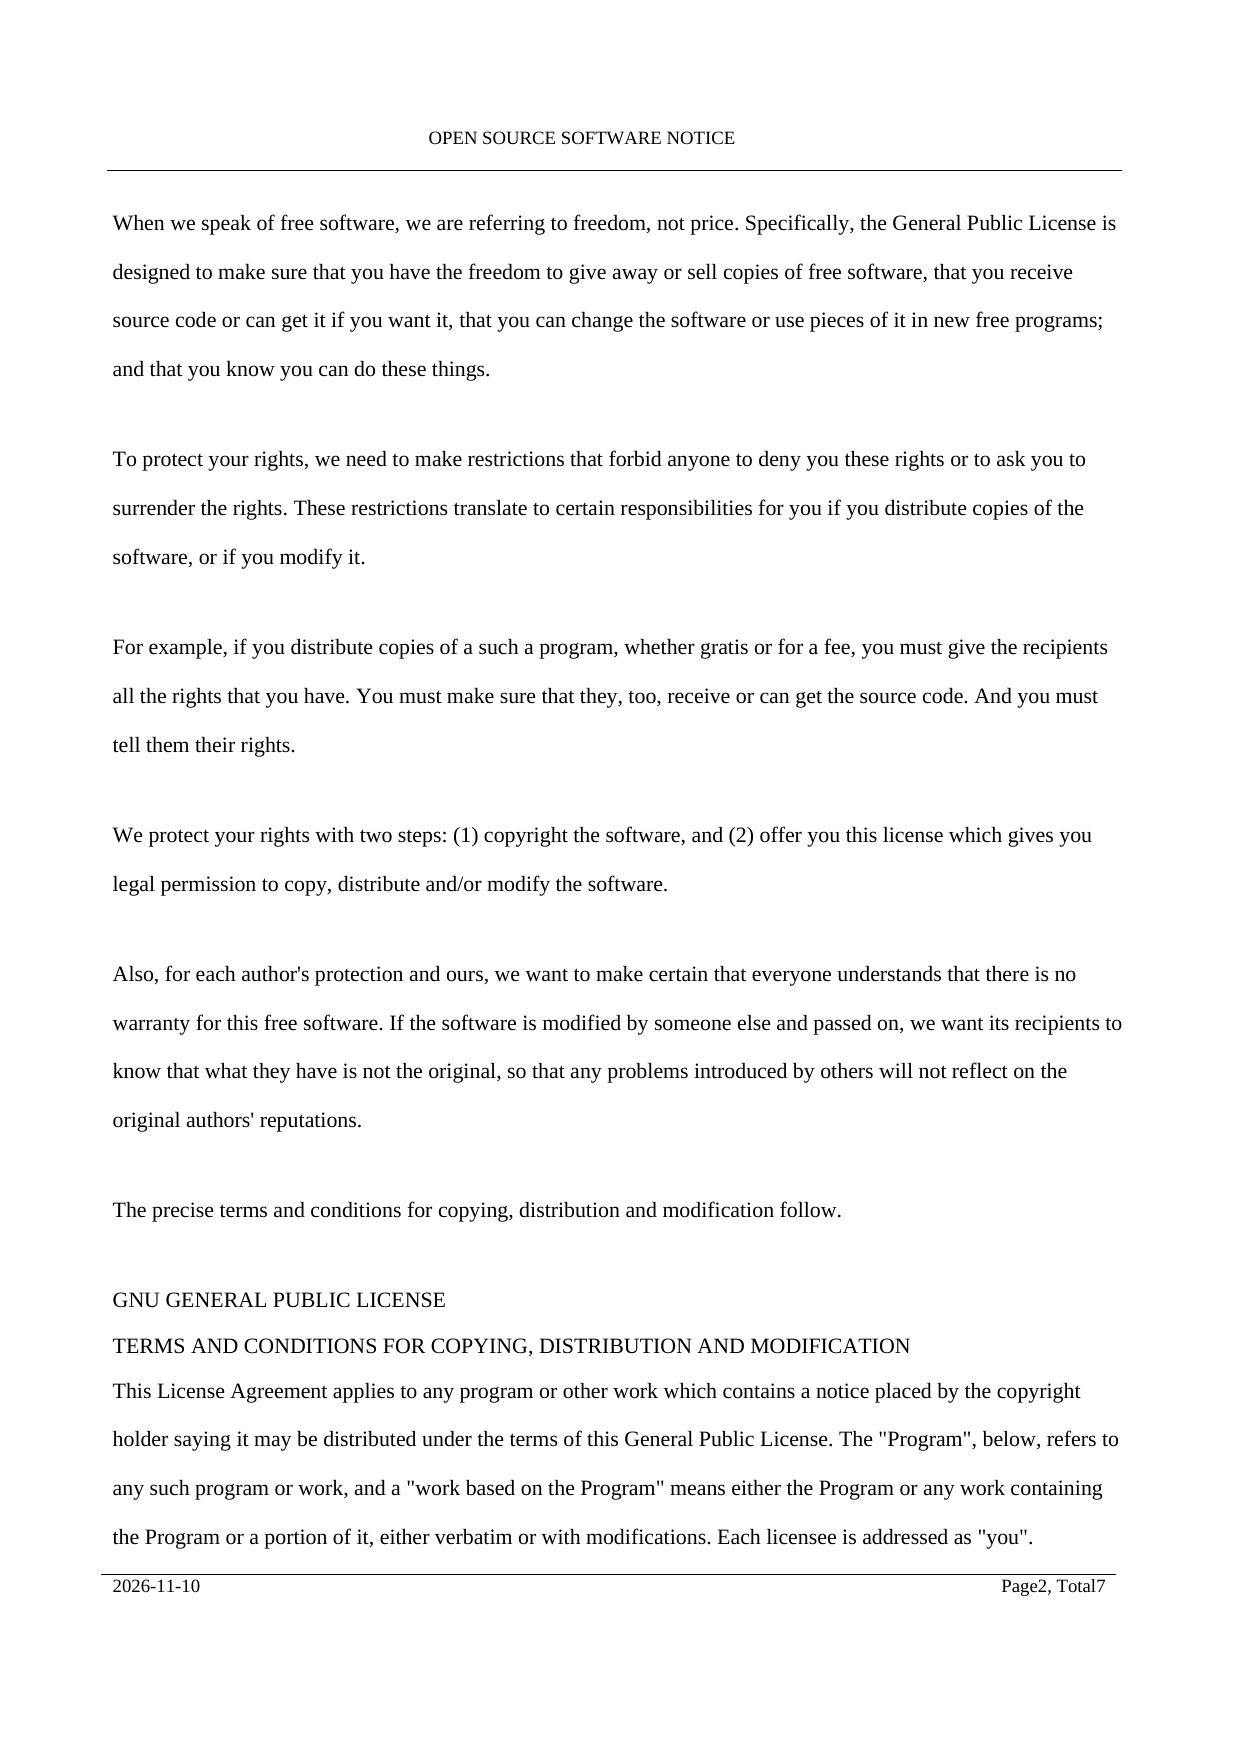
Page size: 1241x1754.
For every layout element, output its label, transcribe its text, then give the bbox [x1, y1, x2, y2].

text Also, for each author's protection and ours, we want to make certain that everyone understands that there is no warranty for this free software. If the software is modified by someone else and passed on, we want its recipients to know that what they have is not the original, so that any problems introduced by others will not reflect on the original authors' reputations. [112, 957, 1128, 1136]
text This License Agreement applies to any program or other work which contains a notice placed by the copyright holder saying it may be distributed under the terms of this General Public License. The "Program", below, refers to any such program or work, and a "work based on the Program" means either the Program or any work containing the Program or a portion of it, either verbatim or with modifications. Each licensee is addressed as "you". [112, 1374, 1128, 1553]
text When we speak of free software, we are referring to freedom, not price. Specifically, the General Public License is designed to make sure that you have the freedom to give away or sell copies of free software, that you receive source code or can get it if you want it, that you can change the software or use pieces of it in new free programs; and that you know you can do these things. [112, 206, 1128, 385]
text TERMS AND CONDITIONS FOR COPYING, DISTRIBUTION AND MODIFICATION [112, 1329, 1128, 1361]
text To protect your rights, we need to make restrictions that forbid anyone to deny you these rights or to ask you to surrender the rights. These restrictions translate to certain responsibilities for you if you distribute copies of the software, or if you modify it. [112, 443, 1128, 573]
text GNU GENERAL PUBLIC LICENSE [112, 1284, 1128, 1316]
text We protect your rights with two steps: (1) copyright the software, and (2) offer you this license which gives you legal permission to copy, distribute and/or modify the software. [112, 818, 1128, 899]
text For example, if you distribute copies of a such a program, whether gratis or for a fee, you must give the recipients all the rights that you have. You must make sure that they, too, receive or can get the source code. And you must tell them their rights. [112, 631, 1128, 761]
text The precise terms and conditions for copying, distribution and modification follow. [112, 1194, 1128, 1226]
